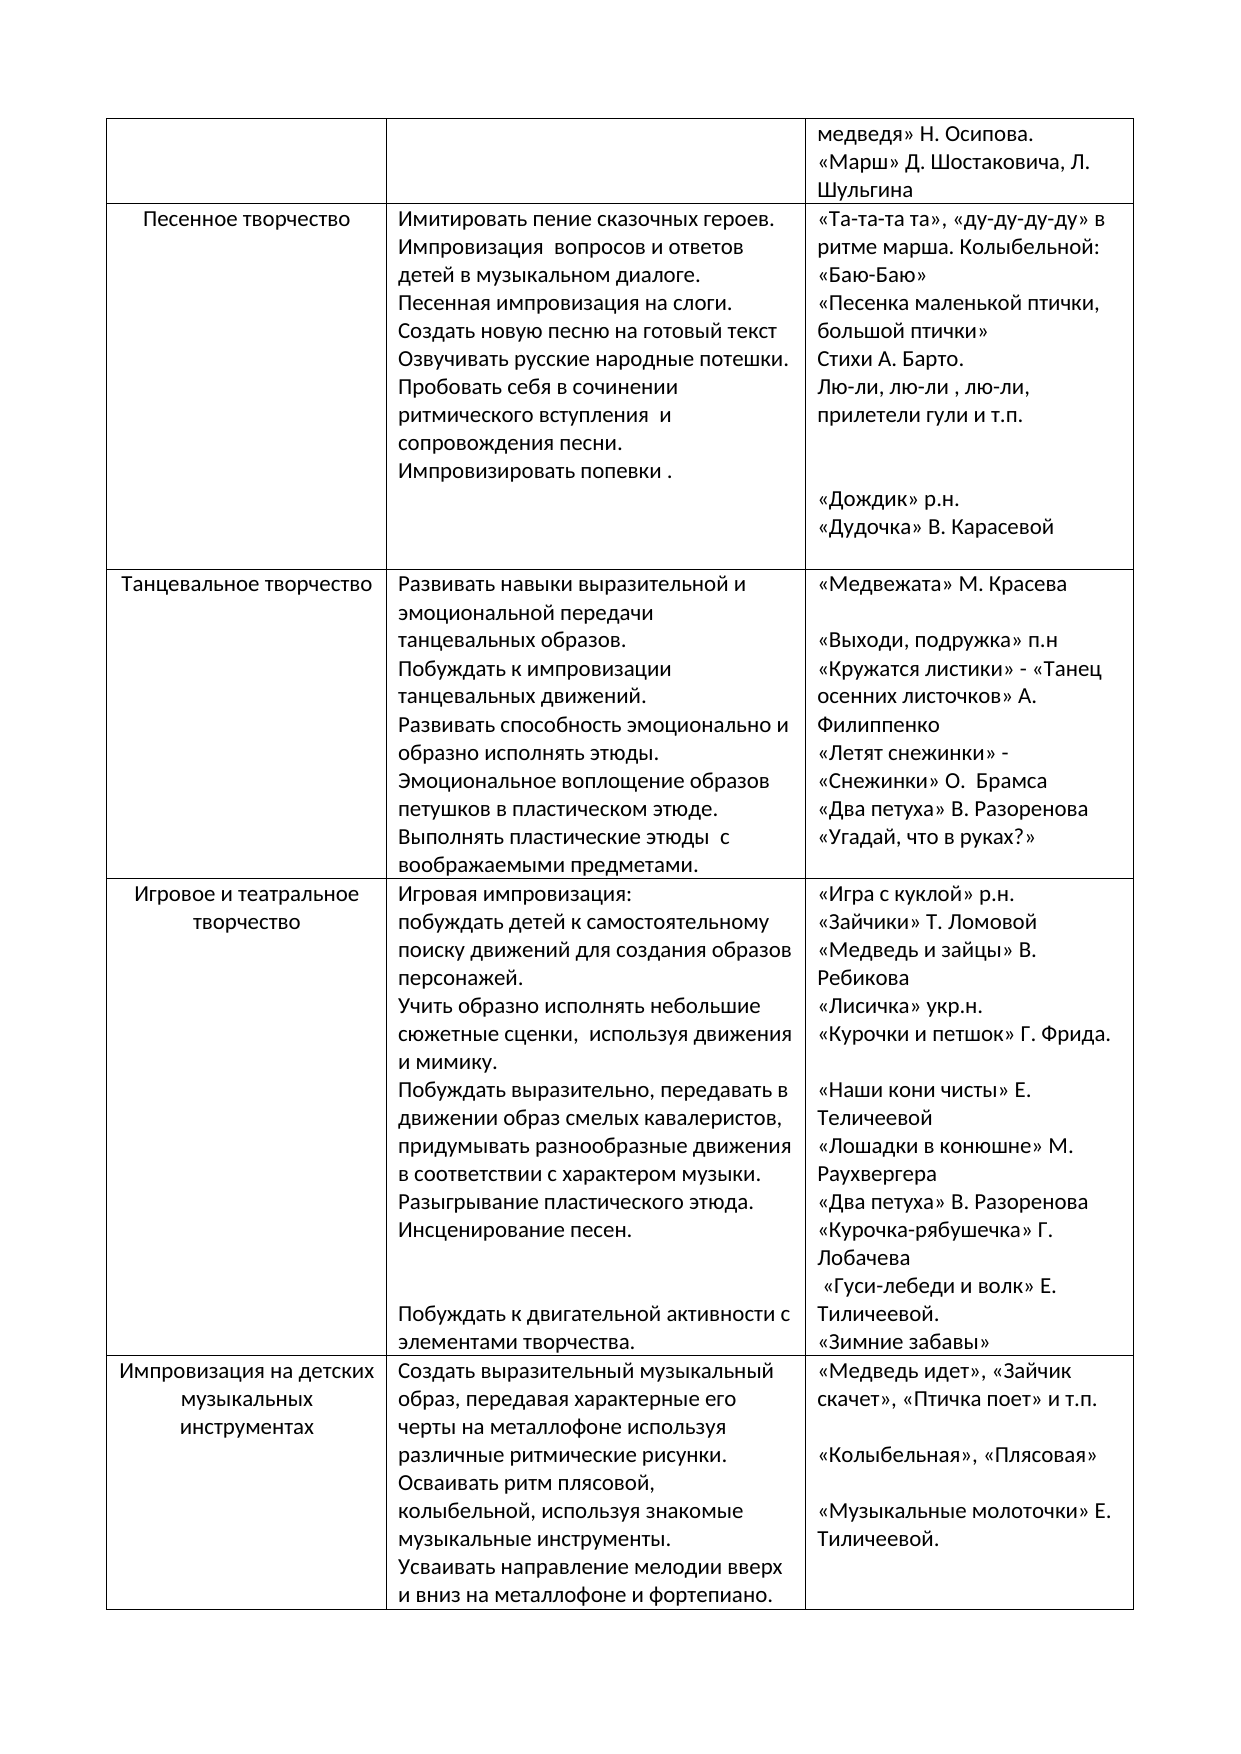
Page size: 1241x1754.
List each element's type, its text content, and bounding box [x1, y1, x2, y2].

table_cell Развивать навыки выразительной и эмоциональной передачи танцевальных образов. Побуждать к импровизации танцевальных движений. Развивать способность эмоционально и образно исполнять этюды. Эмоциональное воплощение образов петушков в пластическом этюде. Выполнять пластические этюды с воображаемыми предметами. [387, 570, 805, 878]
table_cell «Та-та-та та», «ду-ду-ду-ду» в ритме марша. Колыбельной: «Баю-Баю» «Песенка маленькой птички, большой птички» Стихи А. Барто. Лю-ли, лю-ли , лю-ли, прилетели гули и т.п. «Дождик» р.н. «Дудочка» В. Карасевой [806, 204, 1133, 568]
table_cell Игровая импровизация: побуждать детей к самостоятельному поиску движений для создания образов персонажей. Учить образно исполнять небольшие сюжетные сценки, используя движения и мимику. Побуждать выразительно, передавать в движении образ смелых кавалеристов, придумывать разнообразные движения в соответствии с характером музыки. Разыгрывание пластического этюда. Инсценирование песен. Побуждать к двигательной активности с элементами творчества. [387, 879, 805, 1355]
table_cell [387, 1356, 805, 1608]
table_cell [387, 119, 805, 203]
table_cell Игровое и театральное творчество [107, 879, 386, 1355]
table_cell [806, 119, 1133, 203]
table_cell Песенное творчество [107, 204, 386, 568]
table_cell Танцевальное творчество [107, 570, 386, 878]
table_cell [806, 1356, 1133, 1608]
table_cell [107, 1356, 386, 1608]
table_cell «Медвежата» М. Красева «Выходи, подружка» п.н «Кружатся листики» - «Танец осенних листочков» А. Филиппенко «Летят снежинки» - «Снежинки» О. Брамса «Два петуха» В. Разоренова «Угадай, что в руках?» [806, 570, 1133, 878]
table_cell Имитировать пение сказочных героев. Импровизация вопросов и ответов детей в музыкальном диалоге. Песенная импровизация на слоги. Создать новую песню на готовый текст Озвучивать русские народные потешки. Пробовать себя в сочинении ритмического вступления и сопровождения песни. Импровизировать попевки . [387, 204, 805, 568]
table_cell «Игра с куклой» р.н. «Зайчики» Т. Ломовой «Медведь и зайцы» В. Ребикова «Лисичка» укр.н. «Курочки и петшок» Г. Фрида. «Наши кони чисты» Е. Теличеевой «Лошадки в конюшне» М. Раухвергера «Два петуха» В. Разоренова «Курочка-рябушечка» Г. Лобачева «Гуси-лебеди и волк» Е. Тиличеевой. «Зимние забавы» [806, 879, 1133, 1355]
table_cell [107, 119, 386, 203]
